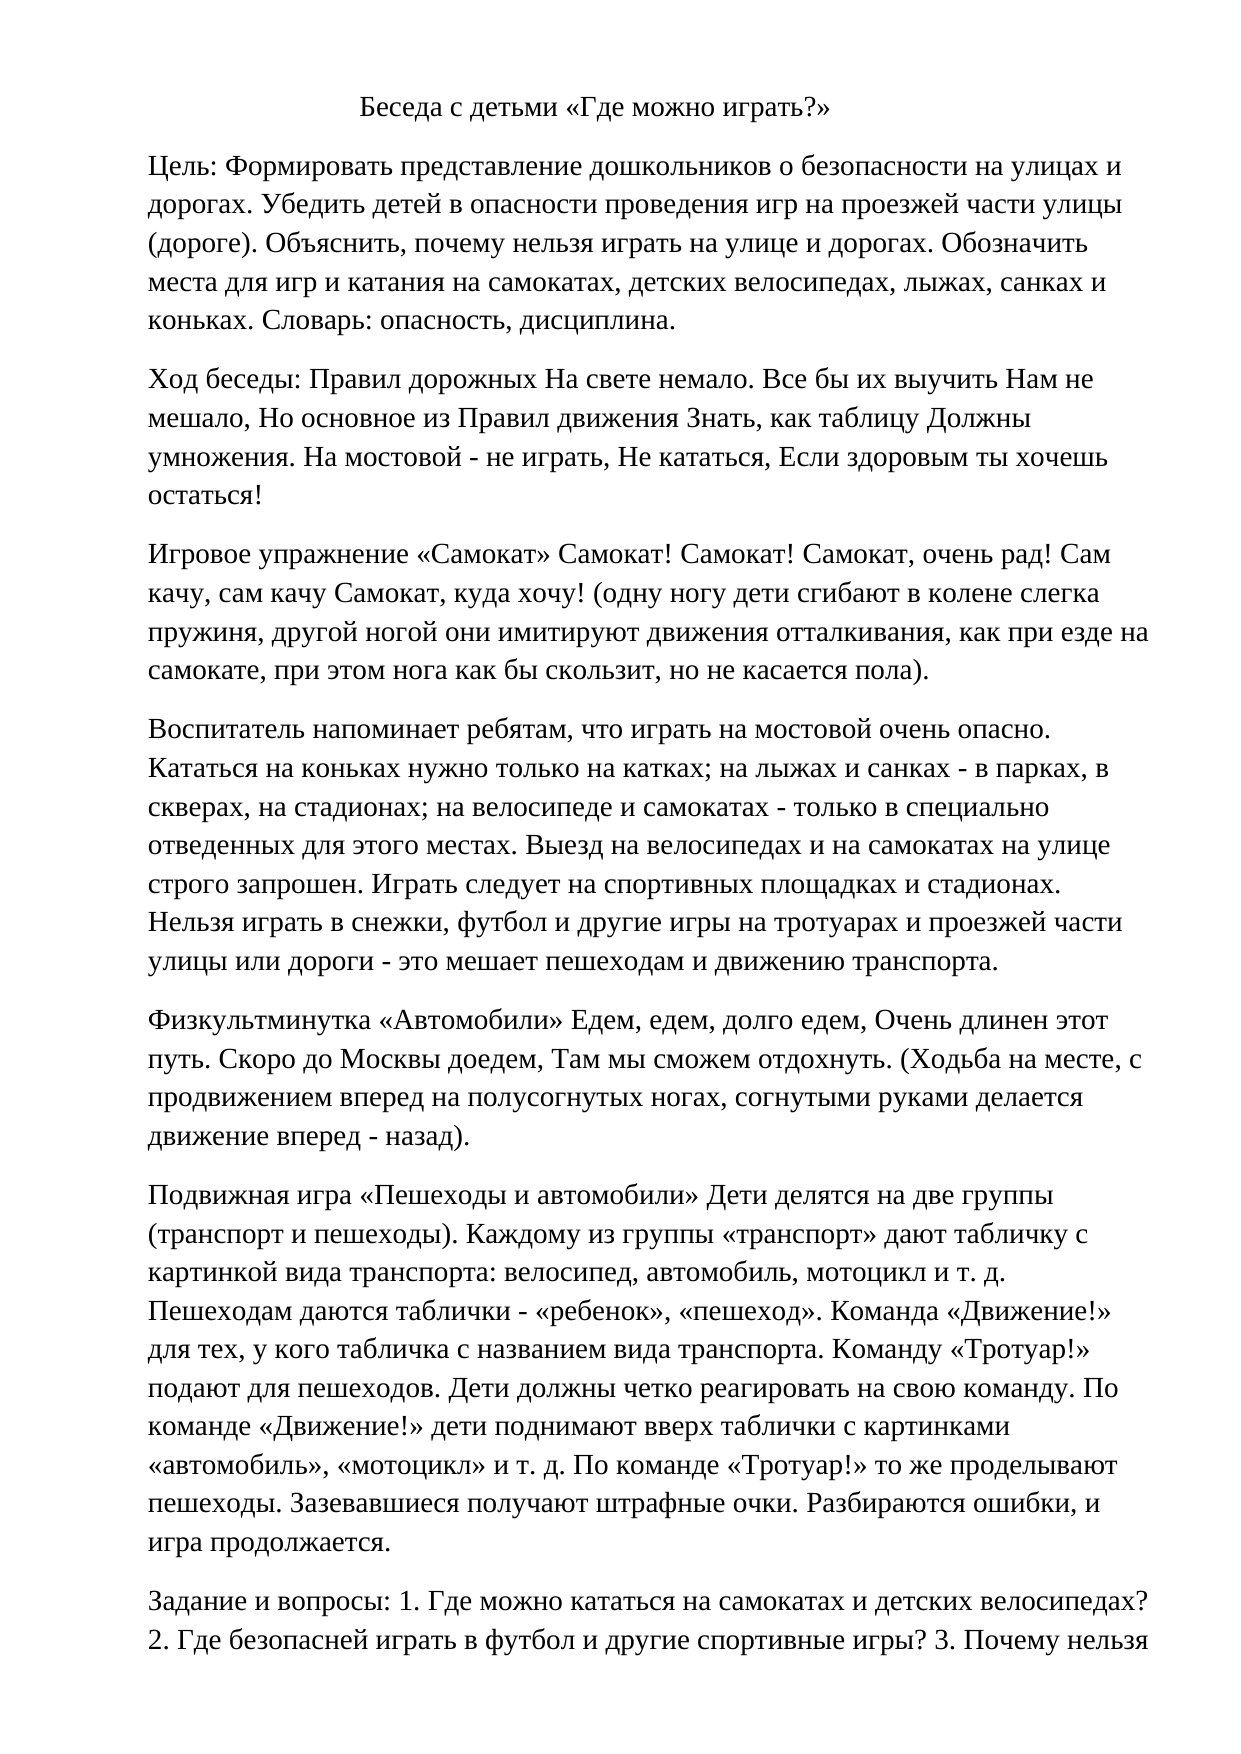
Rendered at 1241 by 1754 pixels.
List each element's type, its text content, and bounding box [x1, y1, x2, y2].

text Беседа с детьми «Где можно играть?» [148, 89, 1152, 122]
text Подвижная игра «Пешеходы и автомобили» Дети делятся на две группы (транспорт и пешеходы). Каждому из группы «транспорт» дают табличку с картинкой вида транспорта: велосипед, автомобиль, мотоцикл и т. д. Пешеходам даются таблички - «ребенок», «пешеход». Команда «Движение!» для тех, у кого табличка с названием вида транспорта. Команду «Тротуар!» подают для пешеходов. Дети должны четко реагировать на свою команду. По команде «Движение!» дети поднимают вверх таблички с картинками «автомобиль», «мотоцикл» и т. д. По команде «Тротуар!» то же проделывают пешеходы. Зазевавшиеся получают штрафные очки. Разбираются ошибки, и игра продолжается. [148, 1177, 1152, 1558]
text Цель: Формировать представление дошкольников о безопасности на улицах и дорогах. Убедить детей в опасности проведения игр на проезжей части улицы (дороге). Объяснить, почему нельзя играть на улице и дорогах. Обозначить места для игр и катания на самокатах, детских велосипедах, лыжах, санках и коньках. Словарь: опасность, дисциплина. [148, 148, 1152, 336]
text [148, 1583, 1152, 1656]
text Ход беседы: Правил дорожных На свете немало. Все бы их выучить Нам не мешало, Но основное из Правил движения Знать, как таблицу Должны умножения. На мостовой - не играть, Не кататься, Если здоровым ты хочешь остаться! [148, 362, 1152, 511]
text Игровое упражнение «Самокат» Самокат! Самокат! Самокат, очень рад! Сам качу, сам качу Самокат, куда хочу! (одну ногу дети сгибают в колене слегка пружиня, другой ногой они имитируют движения отталкивания, как при езде на самокате, при этом нога как бы скользит, но не касается пола). [148, 537, 1152, 686]
text Физкультминутка «Автомобили» Едем, едем, долго едем, Очень длинен этот путь. Скоро до Москвы доедем, Там мы сможем отдохнуть. (Ходьба на месте, с продвижением вперед на полусогнутых ногах, согнутыми руками делается движение вперед - назад). [148, 1002, 1152, 1151]
text Воспитатель напоминает ребятам, что играть на мостовой очень опасно. Кататься на коньках нужно только на катках; на лыжах и санках - в парках, в скверах, на стадионах; на велосипеде и самокатах - только в специально отведенных для этого местах. Выезд на велосипедах и на самокатах на улице строго запрошен. Играть следует на спортивных площадках и стадионах. Нельзя играть в снежки, футбол и другие игры на тротуарах и проезжей части улицы или дороги - это мешает пешеходам и движению транспорта. [148, 712, 1152, 976]
